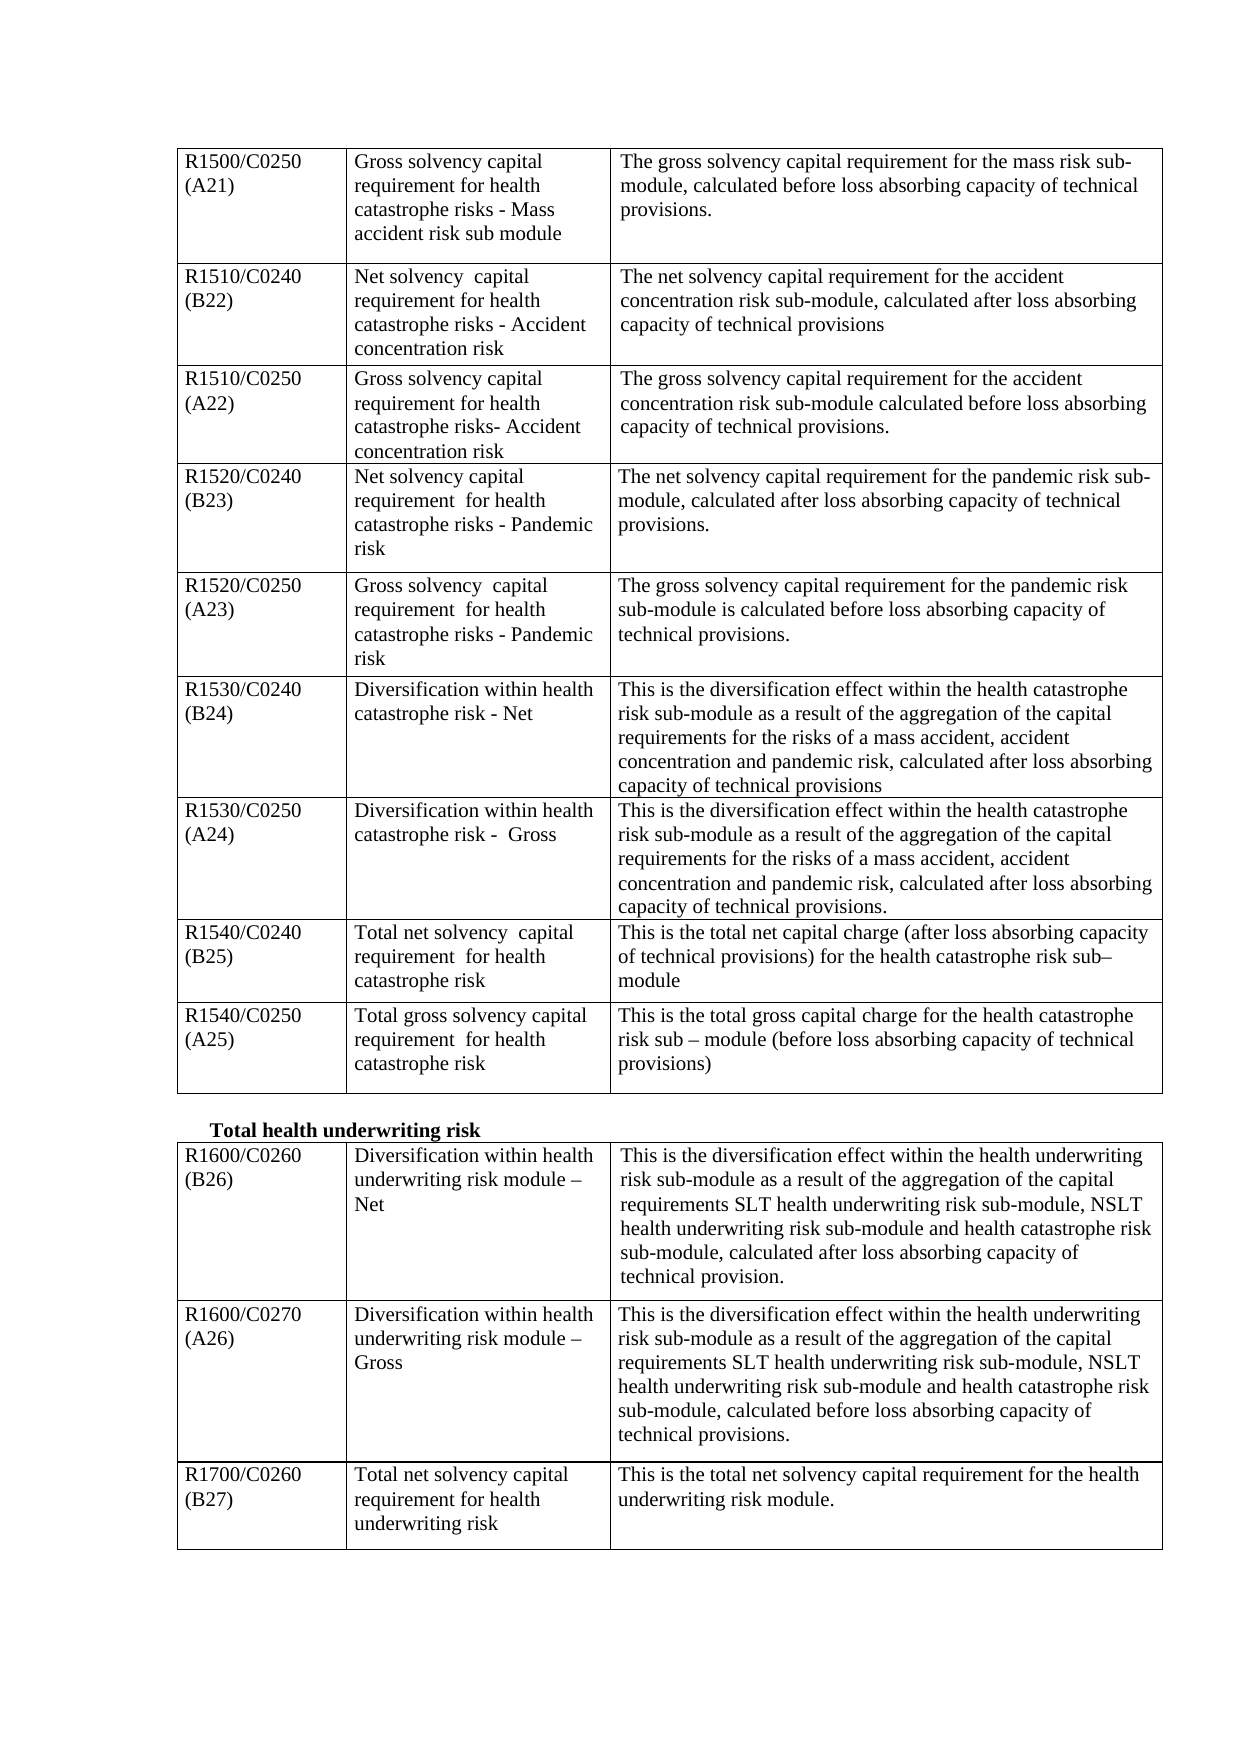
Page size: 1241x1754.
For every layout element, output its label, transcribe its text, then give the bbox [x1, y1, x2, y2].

table_cell The net solvency capital requirement for the accident concentration risk sub-module, calculated after loss absorbing capacity of technical provisions [611, 264, 1162, 365]
table_cell R1540/C0250 (A25) [178, 1003, 346, 1093]
table_cell The gross solvency capital requirement for the mass risk sub-module, calculated before loss absorbing capacity of technical provisions. [611, 149, 1162, 263]
table_cell R1510/C0240 (B22) [178, 264, 346, 365]
table_cell R1530/C0240 (B24) [178, 677, 346, 797]
table_cell Diversification within health underwriting risk module – Net [347, 1143, 610, 1300]
table_cell Total health underwriting risk [177, 1094, 1162, 1142]
table_cell The net solvency capital requirement for the pandemic risk sub-module, calculated after loss absorbing capacity of technical provisions. [611, 464, 1162, 572]
table_cell Diversification within health catastrophe risk - Net [347, 677, 610, 797]
table_cell R1530/C0250 (A24) [178, 798, 346, 918]
table_cell This is the total gross capital charge for the health catastrophe risk sub – module (before loss absorbing capacity of technical provisions) [611, 1003, 1162, 1093]
table_cell R1520/C0240 (B23) [178, 464, 346, 572]
table_cell Net solvency capital requirement for health catastrophe risks - Pandemic risk [347, 464, 610, 572]
table_cell Diversification within health underwriting risk module – Gross [347, 1301, 610, 1461]
table_cell R1540/C0240 (B25) [178, 920, 346, 1002]
table_cell This is the total net capital charge (after loss absorbing capacity of technical provisions) for the health catastrophe risk sub–module [611, 920, 1162, 1002]
table_cell Gross solvency capital requirement for health catastrophe risks - Mass accident risk sub module [347, 149, 610, 263]
table_cell This is the diversification effect within the health catastrophe risk sub-module as a result of the aggregation of the capital requirements for the risks of a mass accident, accident concentration and pandemic risk, calculated after loss absorbing capacity of technical provisions [611, 677, 1162, 797]
table_cell Net solvency capital requirement for health catastrophe risks - Accident concentration risk [347, 264, 610, 365]
table_cell R1700/C0260 (B27) [178, 1463, 346, 1549]
table_cell The gross solvency capital requirement for the accident concentration risk sub-module calculated before loss absorbing capacity of technical provisions. [611, 366, 1162, 463]
table_cell Gross solvency capital requirement for health catastrophe risks- Accident concentration risk [347, 366, 610, 463]
table_cell This is the total net solvency capital requirement for the health underwriting risk module. [611, 1463, 1162, 1549]
table_cell Total gross solvency capital requirement for health catastrophe risk [347, 1003, 610, 1093]
table_cell Total net solvency capital requirement for health underwriting risk [347, 1463, 610, 1549]
table_cell The gross solvency capital requirement for the pandemic risk sub-module is calculated before loss absorbing capacity of technical provisions. [611, 573, 1162, 676]
table_cell R1600/C0270 (A26) [178, 1301, 346, 1461]
table_cell R1510/C0250 (A22) [178, 366, 346, 463]
table_cell R1600/C0260 (B26) [178, 1143, 346, 1300]
table_cell This is the diversification effect within the health underwriting risk sub-module as a result of the aggregation of the capital requirements SLT health underwriting risk sub-module, NSLT health underwriting risk sub-module and health catastrophe risk sub-module, calculated after loss absorbing capacity of technical provision. [611, 1143, 1162, 1300]
table_cell Total net solvency capital requirement for health catastrophe risk [347, 920, 610, 1002]
table_cell Diversification within health catastrophe risk - Gross [347, 798, 610, 918]
table_cell R1520/C0250 (A23) [178, 573, 346, 676]
table_cell This is the diversification effect within the health underwriting risk sub-module as a result of the aggregation of the capital requirements SLT health underwriting risk sub-module, NSLT health underwriting risk sub-module and health catastrophe risk sub-module, calculated before loss absorbing capacity of technical provisions. [611, 1301, 1162, 1461]
table_cell This is the diversification effect within the health catastrophe risk sub-module as a result of the aggregation of the capital requirements for the risks of a mass accident, accident concentration and pandemic risk, calculated after loss absorbing capacity of technical provisions. [611, 798, 1162, 918]
table_cell Gross solvency capital requirement for health catastrophe risks - Pandemic risk [347, 573, 610, 676]
table_cell R1500/C0250 (A21) [178, 149, 346, 263]
